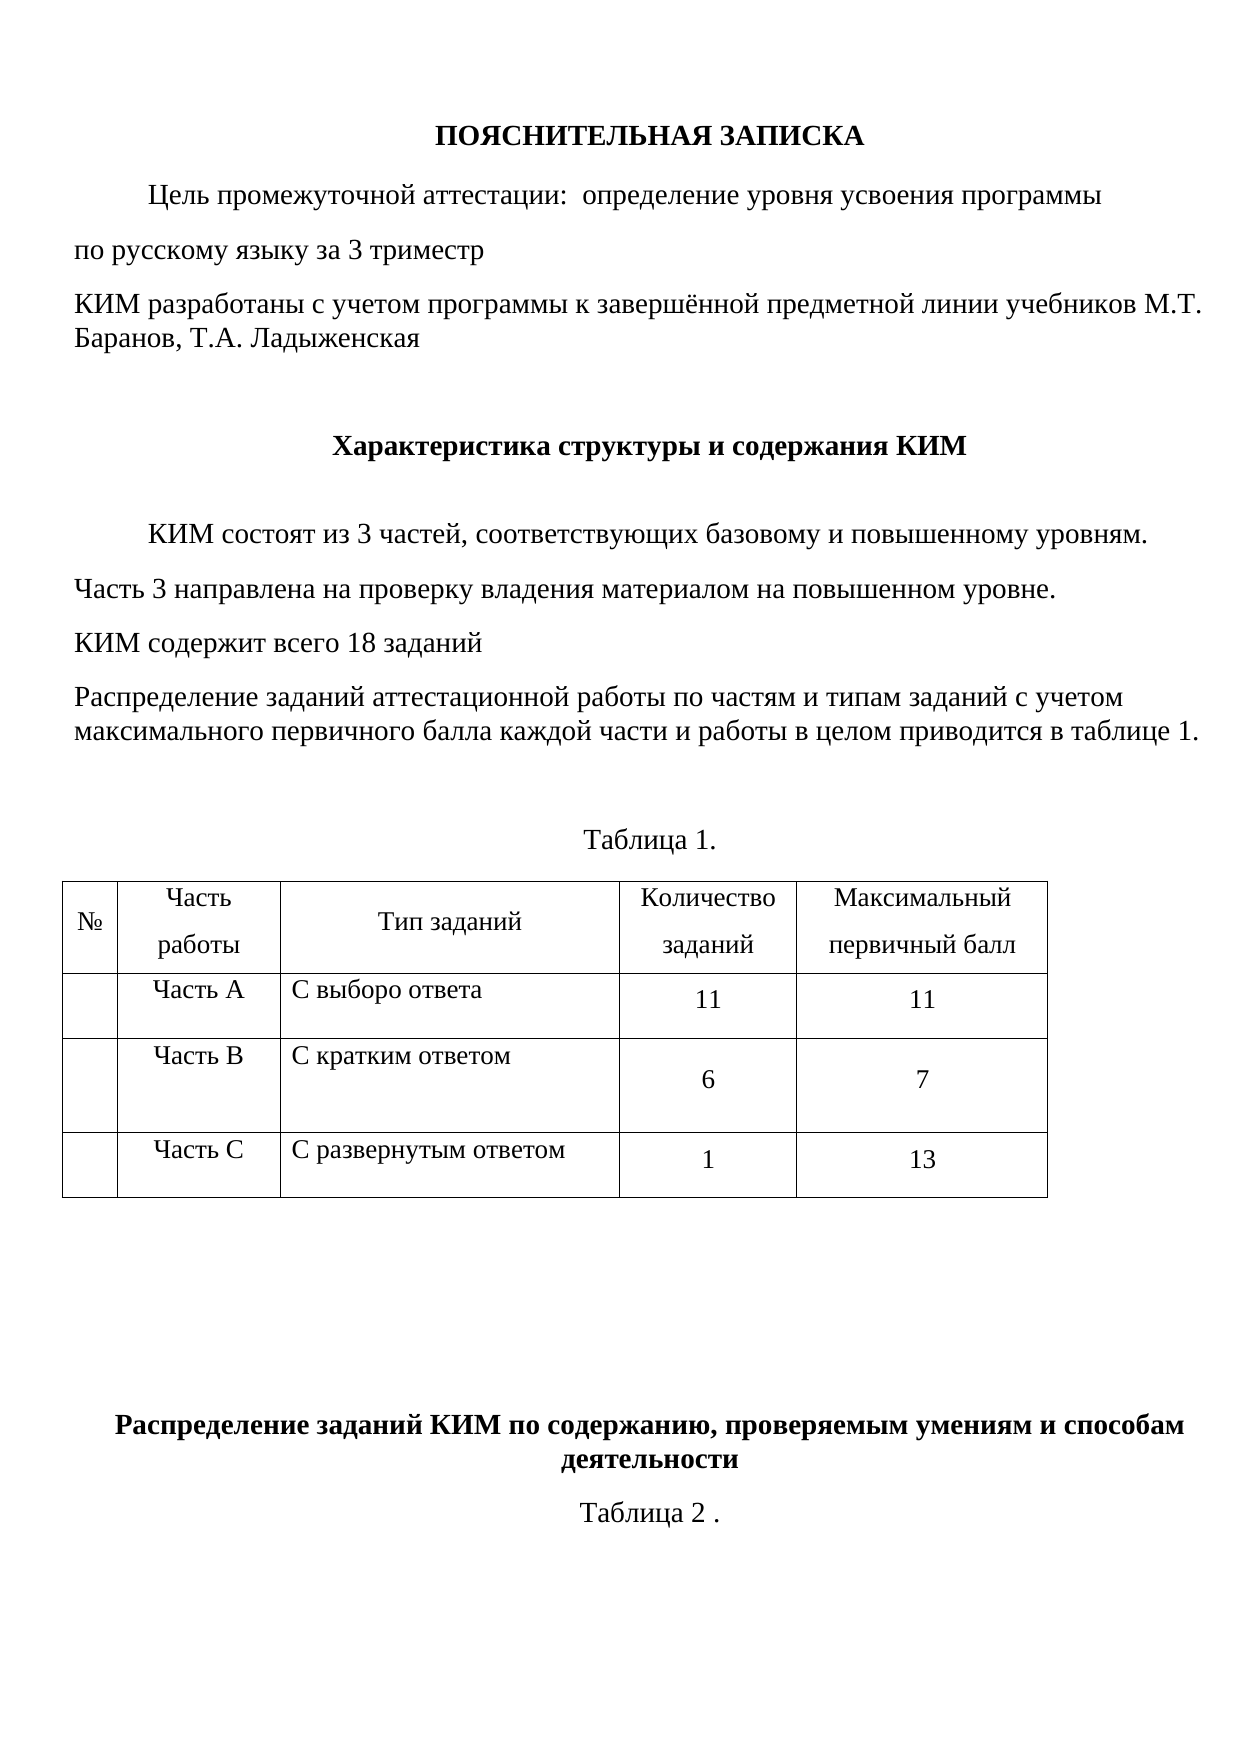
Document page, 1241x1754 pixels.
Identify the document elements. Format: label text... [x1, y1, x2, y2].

table_cell 11 [797, 974, 1047, 1038]
table_cell С кратким ответом [281, 1039, 619, 1132]
table_cell 1 [620, 1133, 796, 1197]
table_header Максимальный первичный балл [797, 882, 1047, 972]
text Цель промежуточной аттестации: определение уровня усвоения программы [74, 177, 1226, 211]
table_cell 13 [797, 1133, 1047, 1197]
text по русскому языку за 3 триместр [74, 232, 1226, 265]
table_header Часть работы [118, 882, 280, 972]
text Таблица 2 . [74, 1495, 1226, 1529]
table_cell 11 [620, 974, 796, 1038]
text Характеристика структуры и содержания КИМ [74, 428, 1226, 462]
text Распределение заданий аттестационной работы по частям и типам заданий с учетом максимального первичного балла каждой части и работы в целом приводится в таблице 1. [74, 679, 1226, 747]
table_header № [63, 882, 117, 972]
text КИМ разработаны с учетом программы к завершённой предметной линии учебников М.Т. Баранов, Т.А. Ладыженская [74, 286, 1226, 353]
text Часть 3 направлена на проверку владения материалом на повышенном уровне. [74, 571, 1226, 604]
text ПОЯСНИТЕЛЬНАЯ ЗАПИСКА [74, 118, 1226, 152]
table_cell [63, 974, 117, 1038]
table_cell [63, 1039, 117, 1132]
table_cell Часть А [118, 974, 280, 1038]
table_cell 6 [620, 1039, 796, 1132]
text КИМ содержит всего 18 заданий [74, 625, 1226, 659]
table_cell [63, 1133, 117, 1197]
text Распределение заданий КИМ по содержанию, проверяемым умениям и способам деятельности [74, 1407, 1226, 1474]
table_cell С развернутым ответом [281, 1133, 619, 1197]
table_cell С выборо ответа [281, 974, 619, 1038]
text Таблица 1. [74, 822, 1226, 855]
table_cell Часть В [118, 1039, 280, 1132]
table_cell 7 [797, 1039, 1047, 1132]
table_header Тип заданий [281, 882, 619, 972]
table_cell Часть С [118, 1133, 280, 1197]
text КИМ состоят из 3 частей, соответствующих базовому и повышенному уровням. [74, 516, 1226, 550]
table_header Количество заданий [620, 882, 796, 972]
